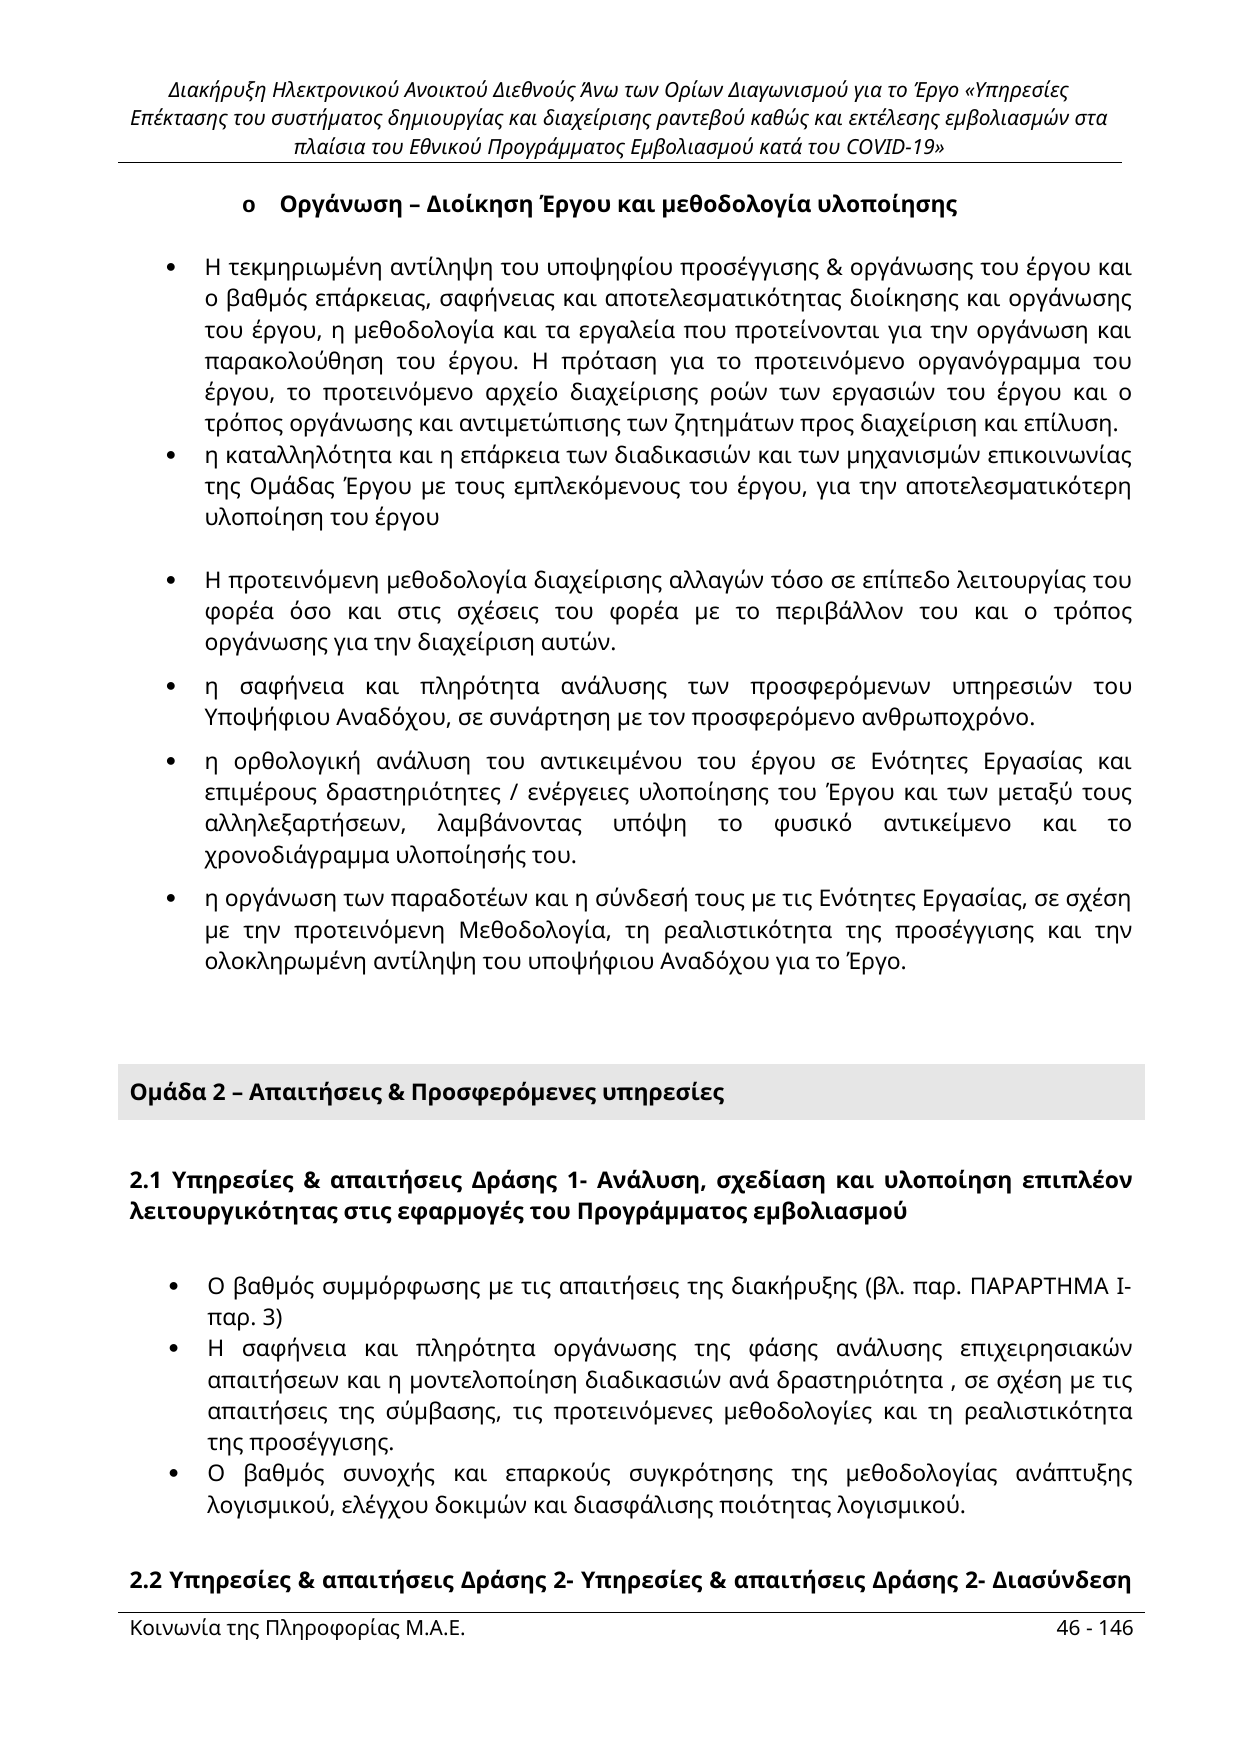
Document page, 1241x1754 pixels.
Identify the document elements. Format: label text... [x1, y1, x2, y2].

table_cell Ομάδα 2 – Απαιτήσεις & Προσφερόμενες υπηρεσίες [118, 1064, 1145, 1120]
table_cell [118, 176, 1145, 1063]
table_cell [118, 1120, 1145, 1595]
